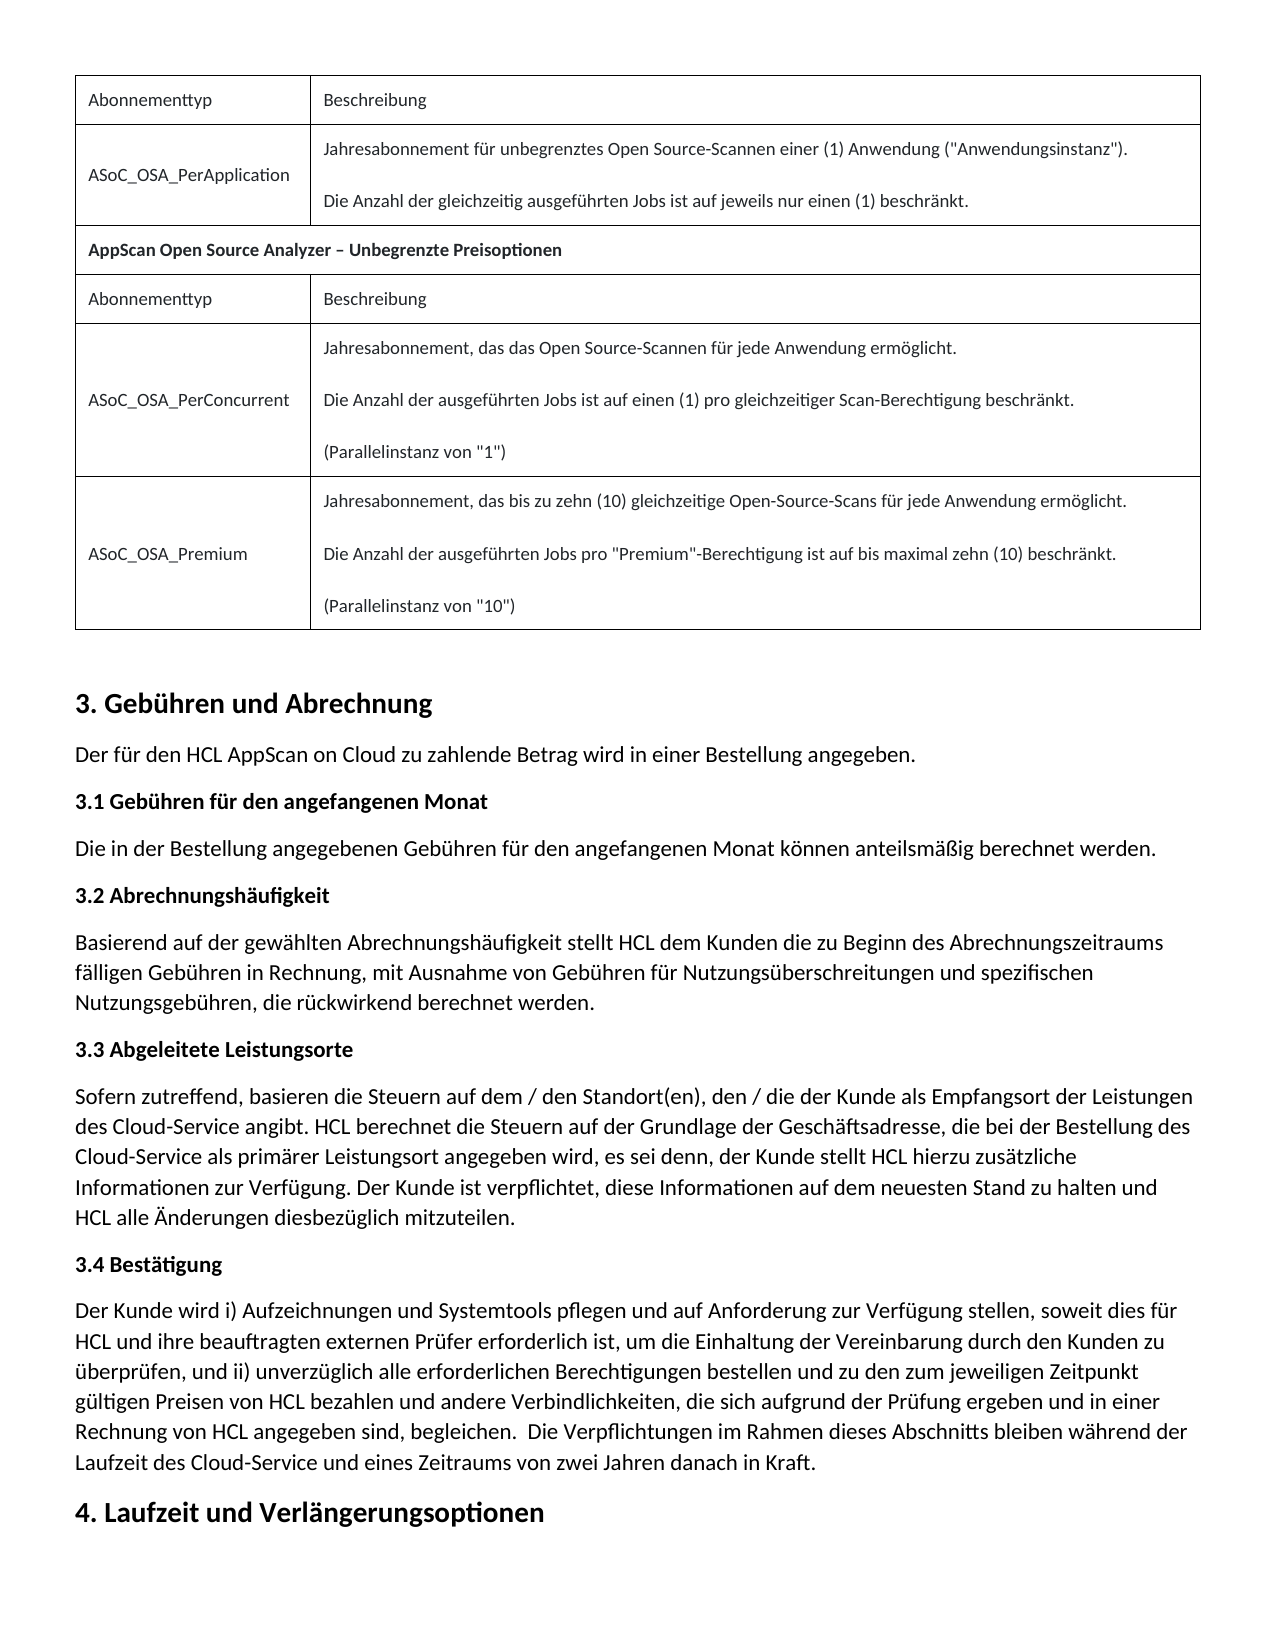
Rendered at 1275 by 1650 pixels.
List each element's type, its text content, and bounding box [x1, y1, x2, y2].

text 3.1 Gebühren für den angefangenen Monat [75, 787, 1200, 815]
text 4. Laufzeit und Verlängerungsoptionen [75, 1494, 1200, 1530]
text Die in der Bestellung angegebenen Gebühren für den angefangenen Monat können anteilsmäßig berechnet werden. [75, 834, 1200, 862]
table_cell ASoC_OSA_PerApplication [76, 125, 310, 225]
table_cell Jahresabonnement, das das Open Source-Scannen für jede Anwendung ermöglicht. Die Anzahl der ausgeführten Jobs ist auf einen (1) pro gleichzeitiger Scan-Berechtigung beschränkt. (Parallelinstanz von "1") [311, 324, 1200, 476]
table_cell ASoC_OSA_PerConcurrent [76, 324, 310, 476]
table_cell Jahresabonnement für unbegrenztes Open Source-Scannen einer (1) Anwendung ("Anwendungsinstanz"). Die Anzahl der gleichzeitig ausgeführten Jobs ist auf jeweils nur einen (1) beschränkt. [311, 125, 1200, 225]
text Sofern zutreffend, basieren die Steuern auf dem / den Standort(en), den / die der Kunde als Empfangsort der Leistungen des Cloud-Service angibt. HCL berechnet die Steuern auf der Grundlage der Geschäftsadresse, die bei der Bestellung des Cloud-Service als primärer Leistungsort angegeben wird, es sei denn, der Kunde stellt HCL hierzu zusätzliche Informationen zur Verfügung. Der Kunde ist verpflichtet, diese Informationen auf dem neuesten Stand zu halten und HCL alle Änderungen diesbezüglich mitzuteilen. [75, 1082, 1200, 1231]
text 3. Gebühren und Abrechnung [75, 685, 1200, 721]
text 3.3 Abgeleitete Leistungsorte [75, 1035, 1200, 1063]
text 3.2 Abrechnungshäufigkeit [75, 881, 1200, 909]
table_cell AppScan Open Source Analyzer – Unbegrenzte Preisoptionen [76, 226, 1200, 274]
text Der für den HCL AppScan on Cloud zu zahlende Betrag wird in einer Bestellung angegeben. [75, 740, 1200, 768]
text 3.4 Bestätigung [75, 1250, 1200, 1278]
table_cell Jahresabonnement, das bis zu zehn (10) gleichzeitige Open-Source-Scans für jede Anwendung ermöglicht. Die Anzahl der ausgeführten Jobs pro "Premium"-Berechtigung ist auf bis maximal zehn (10) beschränkt. (Parallelinstanz von "10") [311, 477, 1200, 629]
text Der Kunde wird i) Aufzeichnungen und Systemtools pflegen und auf Anforderung zur Verfügung stellen, soweit dies für HCL und ihre beauftragten externen Prüfer erforderlich ist, um die Einhaltung der Vereinbarung durch den Kunden zu überprüfen, und ii) unverzüglich alle erforderlichen Berechtigungen bestellen und zu den zum jeweiligen Zeitpunkt gültigen Preisen von HCL bezahlen und andere Verbindlichkeiten, die sich aufgrund der Prüfung ergeben und in einer Rechnung von HCL angegeben sind, begleichen. Die Verpflichtungen im Rahmen dieses Abschnitts bleiben während der Laufzeit des Cloud-Service und eines Zeitraums von zwei Jahren danach in Kraft. [75, 1297, 1200, 1476]
table_cell Abonnementtyp [76, 275, 310, 323]
table_cell ASoC_OSA_Premium [76, 477, 310, 629]
table_cell Abonnementtyp [76, 76, 310, 124]
table_cell Beschreibung [311, 76, 1200, 124]
text Basierend auf der gewählten Abrechnungshäufigkeit stellt HCL dem Kunden die zu Beginn des Abrechnungszeitraums fälligen Gebühren in Rechnung, mit Ausnahme von Gebühren für Nutzungsüberschreitungen und spezifischen Nutzungsgebühren, die rückwirkend berechnet werden. [75, 928, 1200, 1016]
table_cell Beschreibung [311, 275, 1200, 323]
